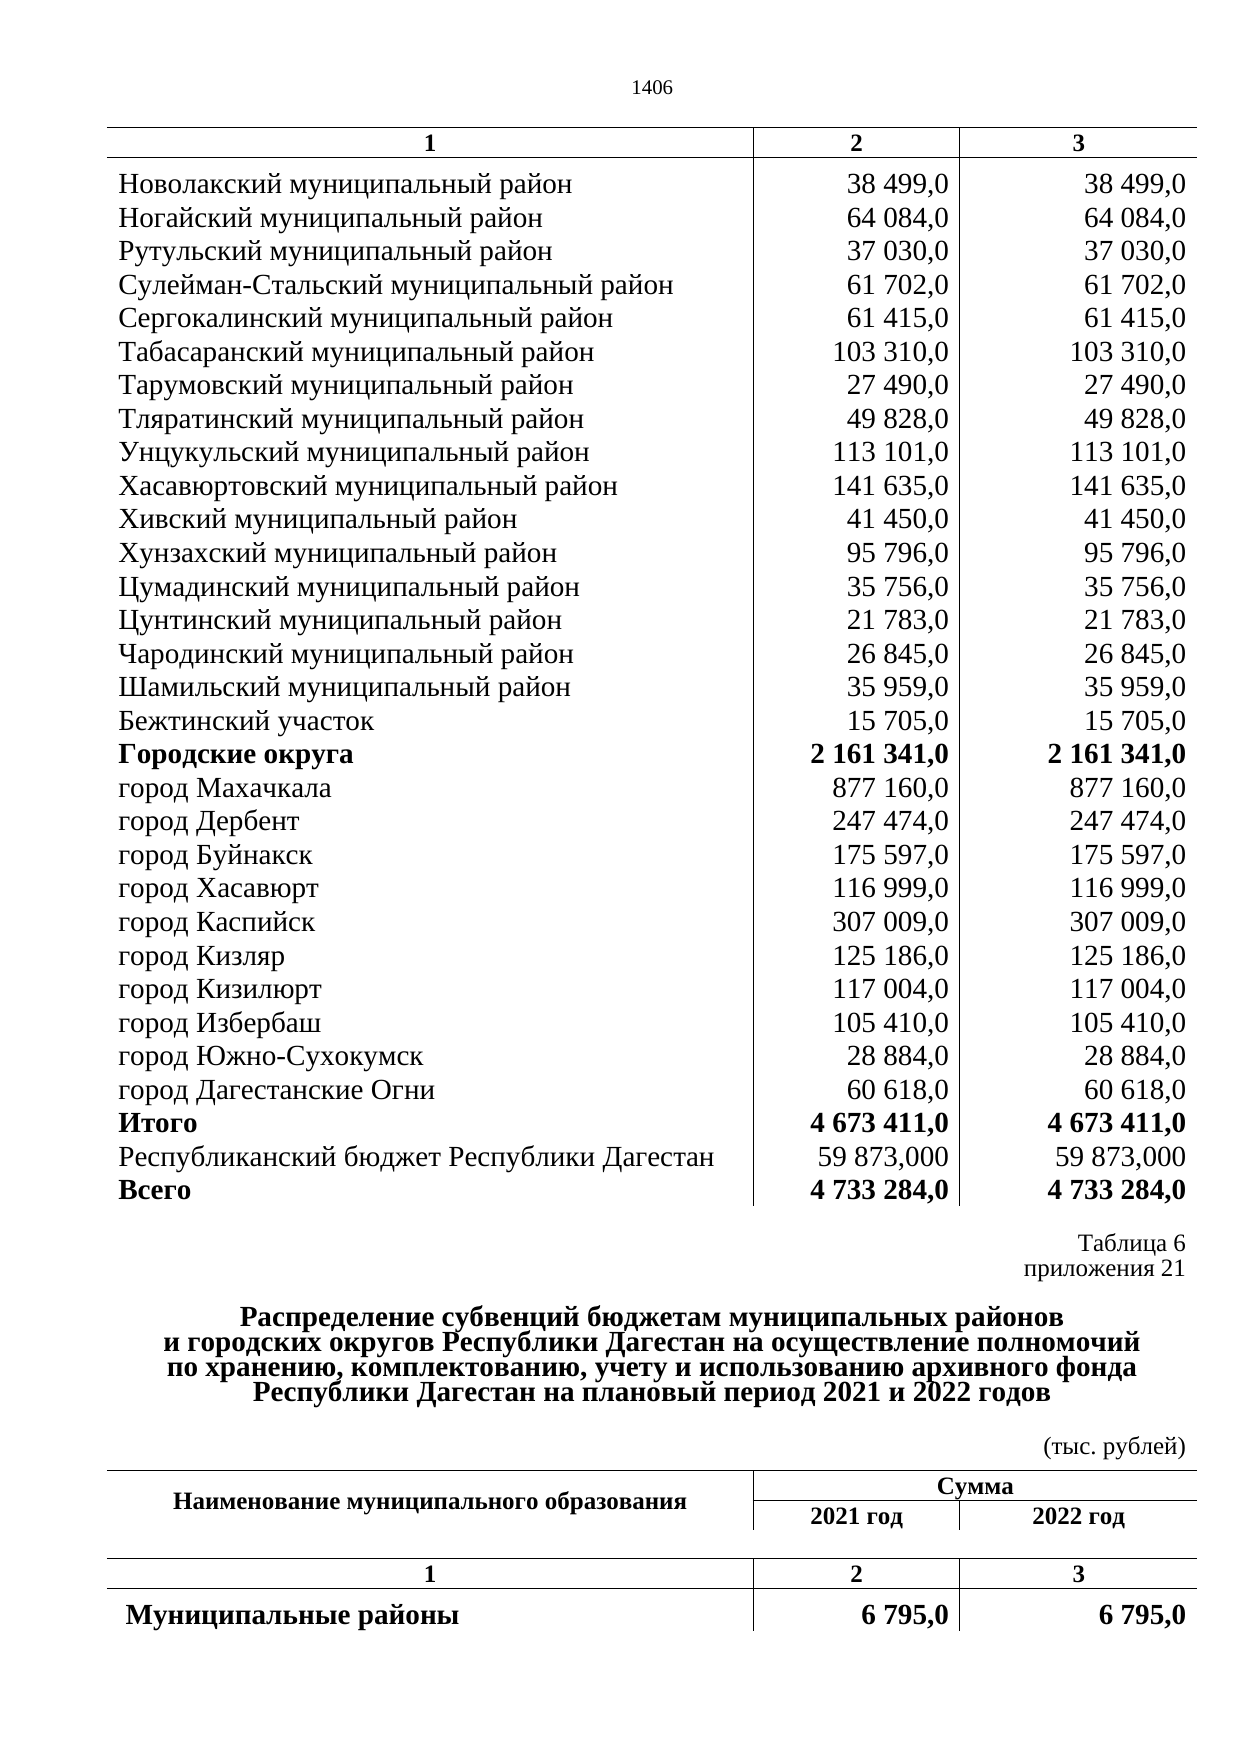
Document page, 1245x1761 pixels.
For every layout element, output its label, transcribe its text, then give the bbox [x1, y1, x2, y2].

table_cell [960, 1589, 1197, 1597]
table_cell 35 959,0 [754, 669, 959, 703]
table_cell город Избербаш [107, 1005, 753, 1038]
table_cell город Каспийск [107, 904, 753, 938]
table_cell город Кизилюрт [107, 971, 753, 1005]
table_cell 141 635,0 [960, 468, 1197, 502]
table_header 2 [754, 1559, 959, 1588]
table_cell Всего [107, 1173, 753, 1206]
table_cell город Кизляр [107, 938, 753, 971]
table_cell 61 415,0 [754, 300, 959, 334]
table_cell Цунтинский муниципальный район [107, 602, 753, 636]
table_cell 116 999,0 [754, 871, 959, 904]
table_cell город Дагестанские Огни [107, 1072, 753, 1105]
table_cell Шамильский муниципальный район [107, 669, 753, 703]
table_cell город Буйнакск [107, 837, 753, 871]
table_header 3 [960, 128, 1197, 157]
table_cell 95 796,0 [754, 535, 959, 569]
text Распределение субвенций бюджетам муниципальных районов [118, 1306, 1186, 1331]
table_cell 307 009,0 [754, 904, 959, 938]
table_cell Бежтинский участок [107, 703, 753, 736]
table_cell 35 756,0 [960, 569, 1197, 602]
table_cell 116 999,0 [960, 871, 1197, 904]
table_cell 175 597,0 [754, 837, 959, 871]
table_cell город Дербент [107, 804, 753, 837]
table_cell Муниципальные районы [107, 1597, 753, 1631]
table_cell 877 160,0 [960, 770, 1197, 803]
table_cell 28 884,0 [754, 1038, 959, 1072]
table_cell 15 705,0 [754, 703, 959, 736]
table_cell [960, 158, 1197, 166]
table_cell 26 845,0 [754, 636, 959, 669]
table_cell Сергокалинский муниципальный район [107, 300, 753, 334]
text (тыс. рублей) [118, 1431, 1186, 1460]
table_cell 26 845,0 [960, 636, 1197, 669]
table_cell Сулейман-Стальский муниципальный район [107, 267, 753, 300]
table_header Наименование муниципального образования [107, 1471, 753, 1530]
table_cell Ногайский муниципальный район [107, 200, 753, 233]
table_cell 64 084,0 [960, 200, 1197, 233]
table_cell 37 030,0 [754, 233, 959, 267]
table_cell [754, 158, 959, 166]
table_cell 4 733 284,0 [960, 1173, 1197, 1206]
table_cell 105 410,0 [960, 1005, 1197, 1038]
table_cell Тарумовский муниципальный район [107, 368, 753, 401]
table_header 3 [960, 1559, 1197, 1588]
table_cell Хасавюртовский муниципальный район [107, 468, 753, 502]
table_cell 37 030,0 [960, 233, 1197, 267]
table_cell 175 597,0 [960, 837, 1197, 871]
table_cell 61 702,0 [960, 267, 1197, 300]
table_cell 41 450,0 [754, 502, 959, 535]
table_cell 113 101,0 [960, 435, 1197, 468]
table_cell город Южно-Сухокумск [107, 1038, 753, 1072]
table_cell Цумадинский муниципальный район [107, 569, 753, 602]
table_cell 117 004,0 [754, 971, 959, 1005]
table_cell 6 795,0 [754, 1597, 959, 1631]
table_cell Табасаранский муниципальный район [107, 334, 753, 367]
table_cell 125 186,0 [960, 938, 1197, 971]
table_cell 247 474,0 [754, 804, 959, 837]
table_cell Итого [107, 1105, 753, 1139]
table_cell город Махачкала [107, 770, 753, 803]
table_cell 6 795,0 [960, 1597, 1197, 1631]
table_cell 21 783,0 [754, 602, 959, 636]
table_cell Новолакский муниципальный район [107, 166, 753, 200]
table_cell 105 410,0 [754, 1005, 959, 1038]
table_cell 141 635,0 [754, 468, 959, 502]
table_cell 4 673 411,0 [754, 1105, 959, 1139]
table_cell 38 499,0 [754, 166, 959, 200]
table_header Сумма [754, 1471, 1197, 1500]
table_cell 4 673 411,0 [960, 1105, 1197, 1139]
table_cell 49 828,0 [754, 401, 959, 434]
table_cell 2022 год [960, 1501, 1197, 1530]
table_cell 59 873,000 [960, 1139, 1197, 1172]
table_cell [107, 158, 753, 166]
table_cell 28 884,0 [960, 1038, 1197, 1072]
table_cell 4 733 284,0 [754, 1173, 959, 1206]
table_cell 2 161 341,0 [754, 736, 959, 770]
table_cell 59 873,000 [754, 1139, 959, 1172]
text приложения 21 [118, 1256, 1186, 1281]
table_cell [107, 1589, 753, 1597]
table_cell 60 618,0 [960, 1072, 1197, 1105]
table_cell 41 450,0 [960, 502, 1197, 535]
table_cell 95 796,0 [960, 535, 1197, 569]
table_cell 247 474,0 [960, 804, 1197, 837]
table_cell 117 004,0 [960, 971, 1197, 1005]
table_cell 2021 год [754, 1501, 959, 1530]
text Республики Дагестан на плановый период 2021 и 2022 годов [118, 1381, 1186, 1406]
table_cell Республиканский бюджет Республики Дагестан [107, 1139, 753, 1172]
table_cell город Хасавюрт [107, 871, 753, 904]
table_cell 2 161 341,0 [960, 736, 1197, 770]
table_cell 60 618,0 [754, 1072, 959, 1105]
table_cell [754, 1589, 959, 1597]
table_cell 35 959,0 [960, 669, 1197, 703]
table_cell Унцукульский муниципальный район [107, 435, 753, 468]
table_cell 61 702,0 [754, 267, 959, 300]
table_cell 307 009,0 [960, 904, 1197, 938]
table_cell 38 499,0 [960, 166, 1197, 200]
table_header 1 [107, 1559, 753, 1588]
table_cell Тляратинский муниципальный район [107, 401, 753, 434]
table_cell Хивский муниципальный район [107, 502, 753, 535]
table_cell Чародинский муниципальный район [107, 636, 753, 669]
text по хранению, комплектованию, учету и использованию архивного фонда [118, 1356, 1063, 1381]
table_cell 64 084,0 [754, 200, 959, 233]
table_cell Рутульский муниципальный район [107, 233, 753, 267]
table_cell 103 310,0 [960, 334, 1197, 367]
table_cell 21 783,0 [960, 602, 1197, 636]
table_cell 61 415,0 [960, 300, 1197, 334]
table_cell 49 828,0 [960, 401, 1197, 434]
table_cell 27 490,0 [754, 368, 959, 401]
text и городских округов Республики Дагестан на осуществление полномочий [118, 1331, 1186, 1356]
table_cell 113 101,0 [754, 435, 959, 468]
table_cell 35 756,0 [754, 569, 959, 602]
table_cell 125 186,0 [754, 938, 959, 971]
text Таблица 6 [118, 1231, 1186, 1256]
table_header 2 [754, 128, 959, 157]
table_cell 103 310,0 [754, 334, 959, 367]
table_cell 27 490,0 [960, 368, 1197, 401]
table_cell Городские округа [107, 736, 753, 770]
table_cell Хунзахский муниципальный район [107, 535, 753, 569]
table_cell 877 160,0 [754, 770, 959, 803]
table_cell 15 705,0 [960, 703, 1197, 736]
table_header 1 [107, 128, 753, 157]
